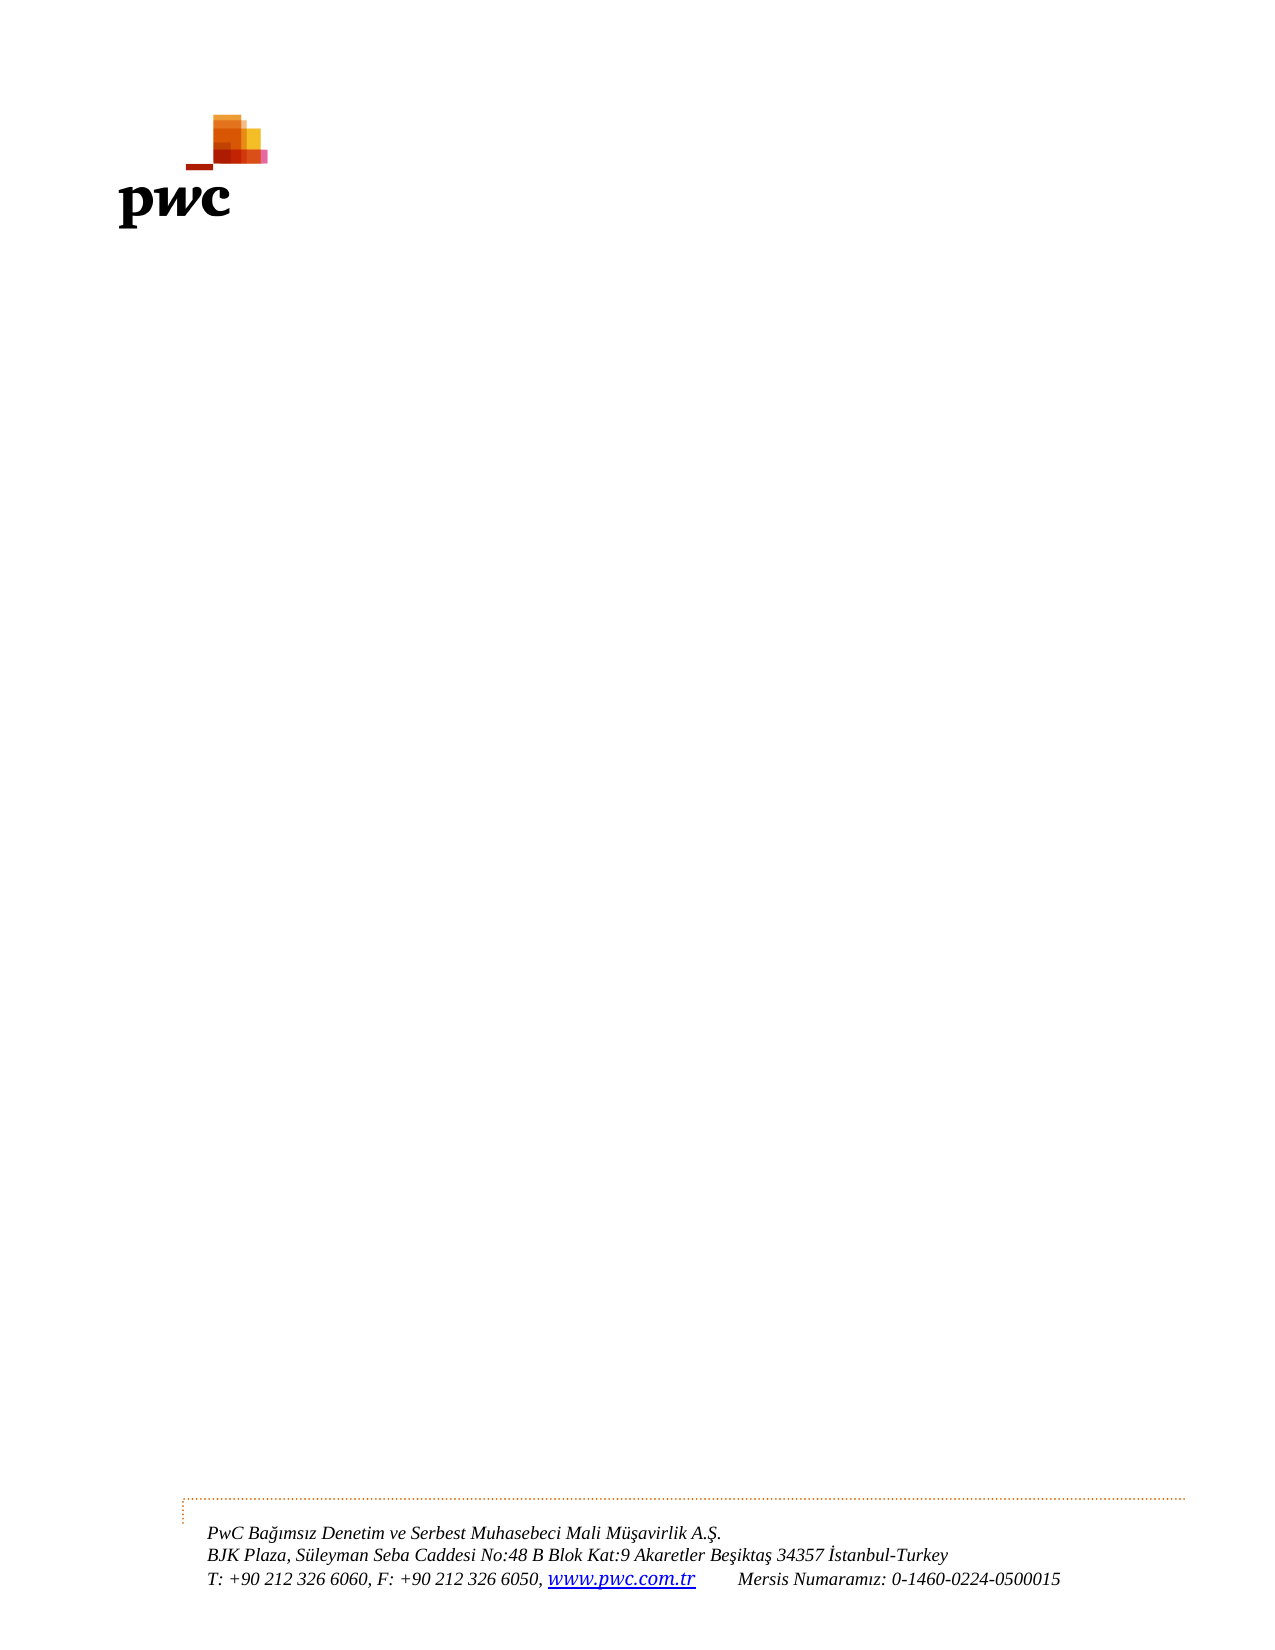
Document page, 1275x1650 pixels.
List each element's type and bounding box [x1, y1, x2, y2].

picture [77, 73, 309, 270]
